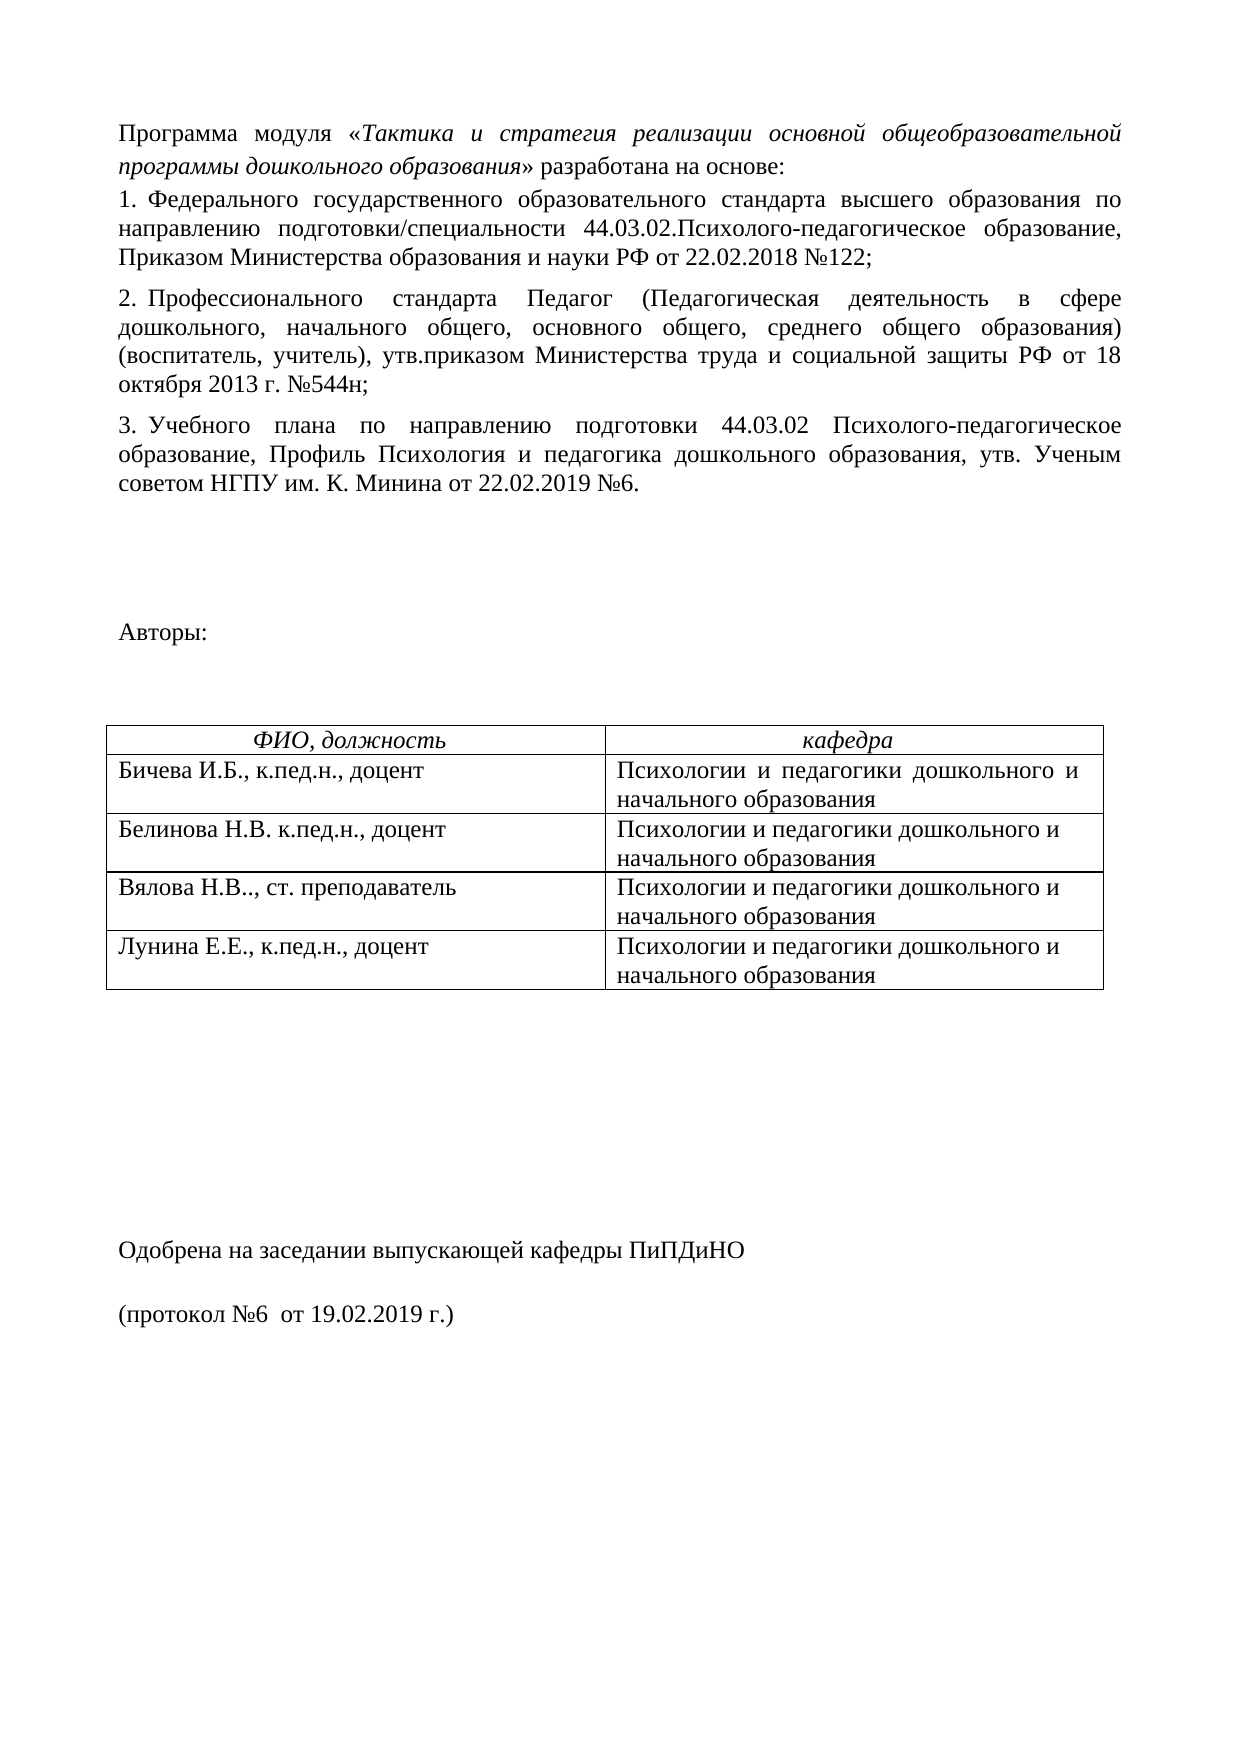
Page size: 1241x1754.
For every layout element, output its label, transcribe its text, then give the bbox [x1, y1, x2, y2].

table_cell Белинова Н.В. к.пед.н., доцент [107, 814, 605, 871]
list Профессионального стандарта Педагог (Педагогическая деятельность в сфере дошкольного, начального общего, основного общего, среднего общего образования) (воспитатель, учитель), утв.приказом Министерства труда и социальной защиты РФ от 18 октября 2013 г. №544н; [118, 283, 1122, 398]
list Федерального государственного образовательного стандарта высшего образования по направлению подготовки/специальности 44.03.02.Психолого-педагогическое образование, Приказом Министерства образования и науки РФ от 22.02.2018 №122; [118, 184, 1122, 270]
table_cell Психологии и педагогики дошкольного и начального образования [606, 755, 1103, 813]
table_cell Бичева И.Б., к.пед.н., доцент [107, 755, 605, 813]
text Программа модуля «Тактика и стратегия реализации основной общеобразовательной программы дошкольного образования» разработана на основе: [118, 118, 1122, 180]
table_cell Психологии и педагогики дошкольного и начального образования [606, 814, 1103, 871]
table_cell Психологии и педагогики дошкольного и начального образования [606, 873, 1103, 930]
table_cell Психологии и педагогики дошкольного и начального образования [606, 931, 1103, 988]
table_header ФИО, должность [107, 726, 605, 754]
text (протокол №6 от 19.02.2019 г.) [118, 1299, 1122, 1328]
list Учебного плана по направлению подготовки 44.03.02 Психолого-педагогическое образование, Профиль Психология и педагогика дошкольного образования, утв. Ученым советом НГПУ им. К. Минина от 22.02.2019 №6. [118, 410, 1122, 497]
text Авторы: [118, 617, 1122, 646]
table_cell Вялова Н.В.., ст. преподаватель [107, 873, 605, 930]
text Одобрена на заседании выпускающей кафедры ПиПДиНО [118, 1235, 1122, 1264]
table_cell Лунина Е.Е., к.пед.н., доцент [107, 931, 605, 988]
table_header кафедра [606, 726, 1103, 754]
